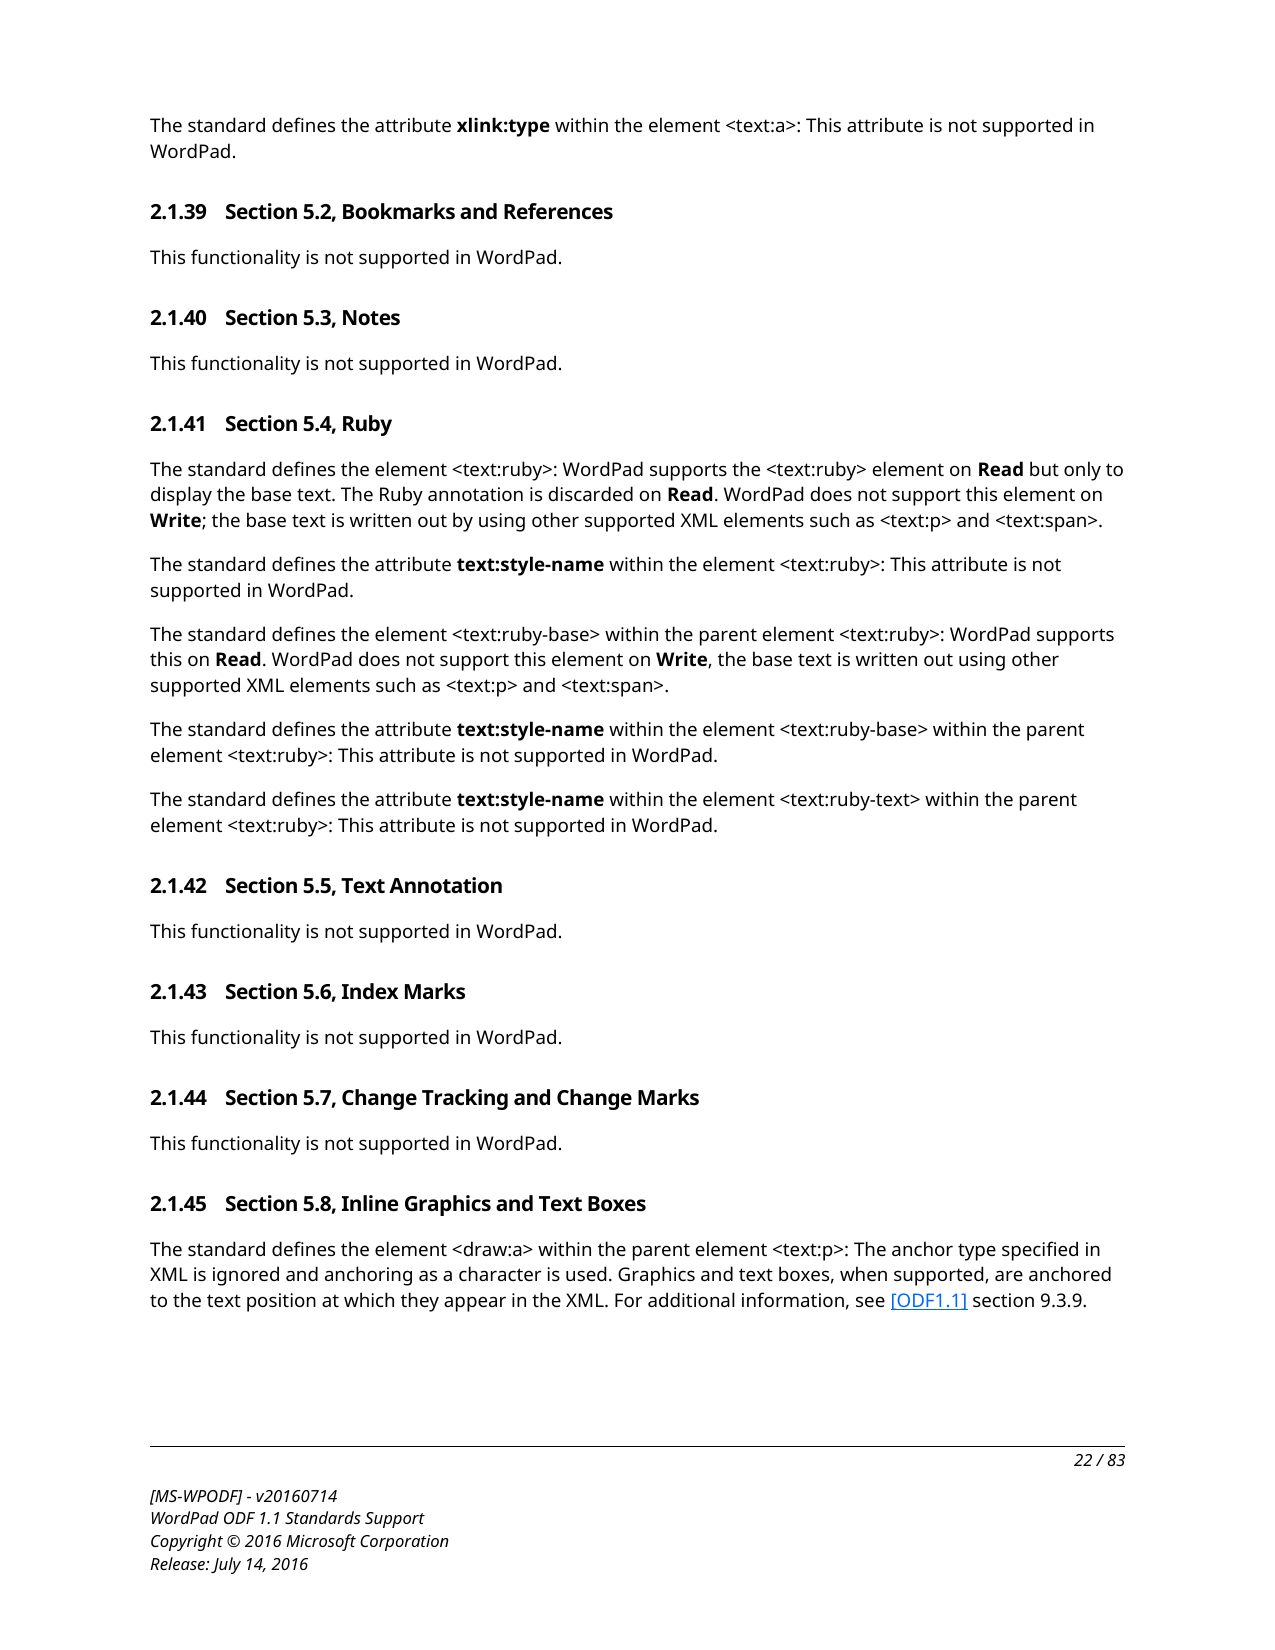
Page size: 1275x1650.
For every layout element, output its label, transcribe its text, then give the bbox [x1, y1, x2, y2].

subtitle Section 5.2, Bookmarks and References [150, 197, 1125, 225]
text This functionality is not supported in WordPad. [150, 1024, 1125, 1049]
text The standard defines the element <text:ruby-base> within the parent element <text:ruby>: WordPad supports this on Read. WordPad does not support this element on Write, the base text is written out using other supported XML elements such as <text:p> and <text:span>. [150, 621, 1125, 698]
subtitle Section 5.3, Notes [150, 303, 1125, 331]
subtitle Section 5.5, Text Annotation [150, 871, 1125, 899]
subtitle Section 5.7, Change Tracking and Change Marks [150, 1083, 1125, 1111]
text This functionality is not supported in WordPad. [150, 350, 1125, 376]
text The standard defines the element <draw:a> within the parent element <text:p>: The anchor type specified in XML is ignored and anchoring as a character is used. Graphics and text boxes, when supported, are anchored to the text position at which they appear in the XML. For additional information, see [ODF1.1] section 9.3.9. [150, 1236, 1125, 1313]
subtitle Section 5.8, Inline Graphics and Text Boxes [150, 1189, 1125, 1217]
text The standard defines the attribute xlink:type within the element <text:a>: This attribute is not supported in WordPad. [150, 112, 1125, 163]
subtitle Section 5.6, Index Marks [150, 977, 1125, 1005]
text This functionality is not supported in WordPad. [150, 918, 1125, 943]
text This functionality is not supported in WordPad. [150, 244, 1125, 269]
text The standard defines the element <text:ruby>: WordPad supports the <text:ruby> element on Read but only to display the base text. The Ruby annotation is discarded on Read. WordPad does not support this element on Write; the base text is written out by using other supported XML elements such as <text:p> and <text:span>. [150, 456, 1125, 533]
text The standard defines the attribute text:style-name within the element <text:ruby>: This attribute is not supported in WordPad. [150, 551, 1125, 602]
text This functionality is not supported in WordPad. [150, 1130, 1125, 1156]
subtitle Section 5.4, Ruby [150, 409, 1125, 437]
text The standard defines the attribute text:style-name within the element <text:ruby-base> within the parent element <text:ruby>: This attribute is not supported in WordPad. [150, 717, 1125, 768]
text The standard defines the attribute text:style-name within the element <text:ruby-text> within the parent element <text:ruby>: This attribute is not supported in WordPad. [150, 786, 1125, 837]
